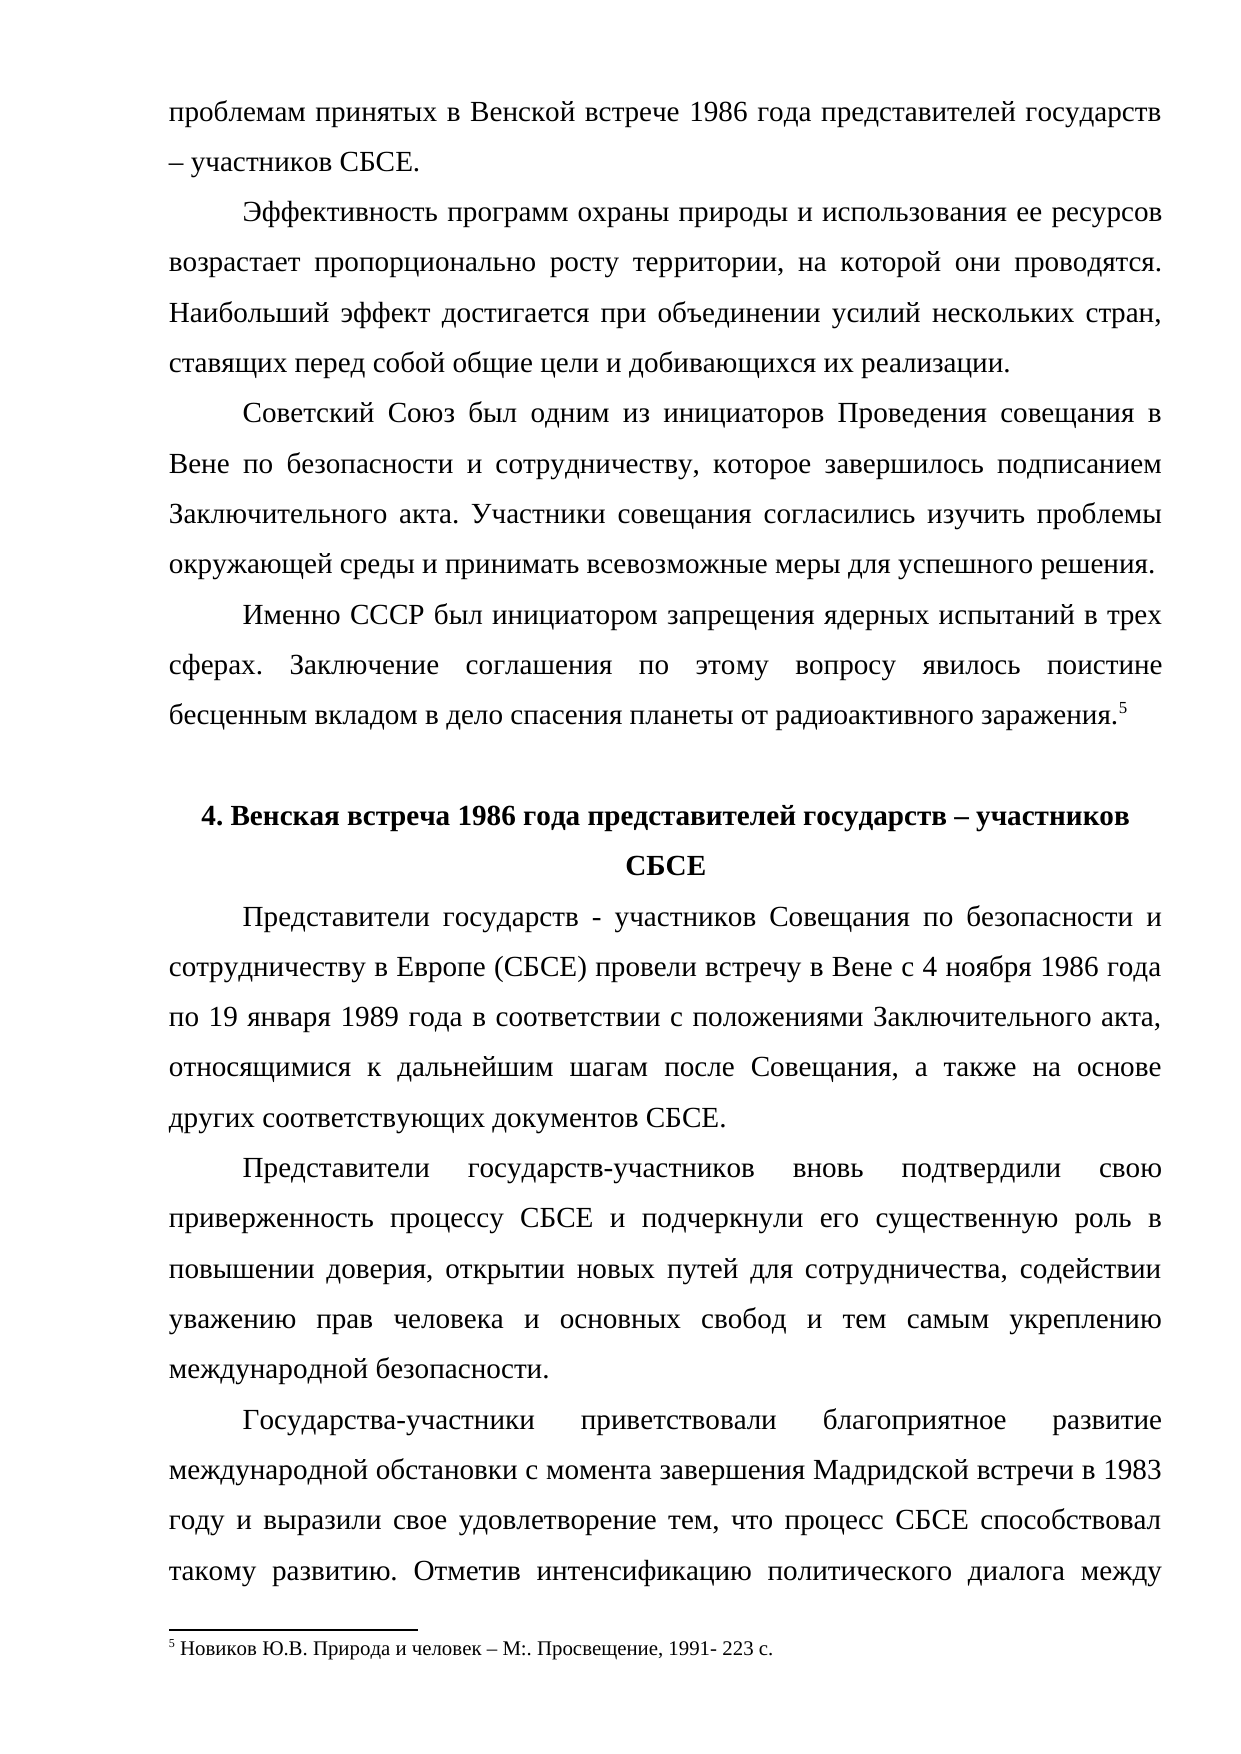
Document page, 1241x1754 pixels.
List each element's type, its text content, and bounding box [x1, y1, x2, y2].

text Эффективность программ охраны природы и использования ее ресурсов возрастает пропорционально росту территории, на которой они проводятся. Наибольший эффект достигается при объединении усилий нескольких стран, ставящих перед собой общие цели и добивающихся их реализации. [169, 194, 1162, 379]
text 4. Венская встреча 1986 года представителей государств – участников СБСЕ [169, 798, 1162, 882]
text Представители государств - участников Совещания по безопасности и сотрудничеству в Европе (СБСЕ) провели встречу в Вене с 4 ноября 1986 года по 19 января 1989 года в соответствии с положениями Заключительного акта, относящимися к дальнейшим шагам после Совещания, а также на основе других соответствующих документов СБСЕ. [169, 899, 1162, 1133]
text Представители государств-участников вновь подтвердили свою приверженность процессу СБСЕ и подчеркнули его существенную роль в повышении доверия, открытии новых путей для сотрудничества, содействии уважению прав человека и основных свобод и тем самым укреплению международной безопасности. [169, 1150, 1162, 1385]
text Именно СССР был инициатором запрещения ядерных испытаний в трех сферах. Заключение соглашения по этому вопросу явилось поистине бесценным вкладом в дело спасения планеты от радиоактивного заражения. [169, 597, 1162, 731]
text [169, 1402, 1162, 1586]
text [169, 94, 1162, 177]
text Советский Союз был одним из инициаторов Проведения совещания в Вене по безопасности и сотрудничеству, которое завершилось подписанием Заключительного акта. Участники совещания согласились изучить проблемы окружающей среды и принимать всевозможные меры для успешного решения. [169, 396, 1162, 580]
